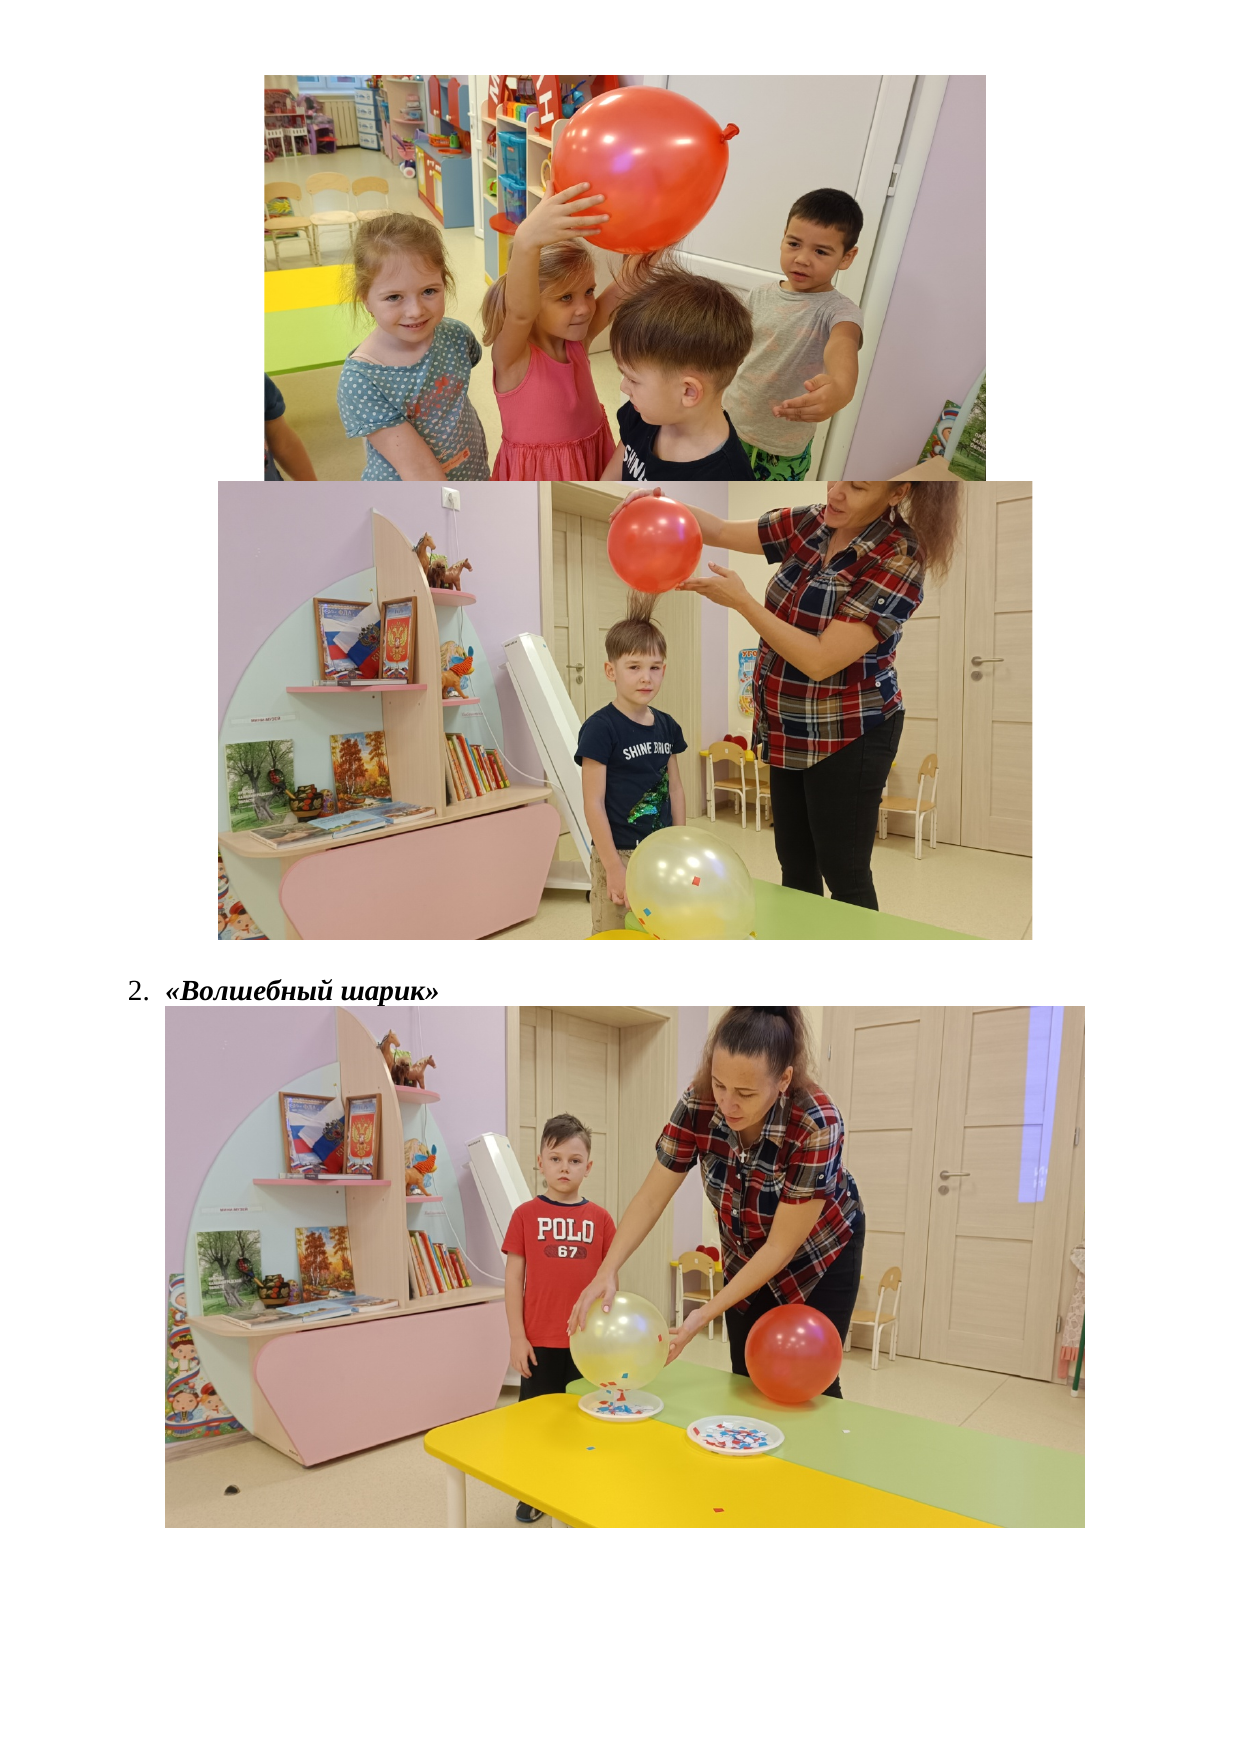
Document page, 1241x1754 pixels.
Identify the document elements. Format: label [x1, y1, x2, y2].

table_header [90, 75, 1085, 1662]
picture [165, 1006, 1085, 1528]
picture [218, 75, 1033, 940]
